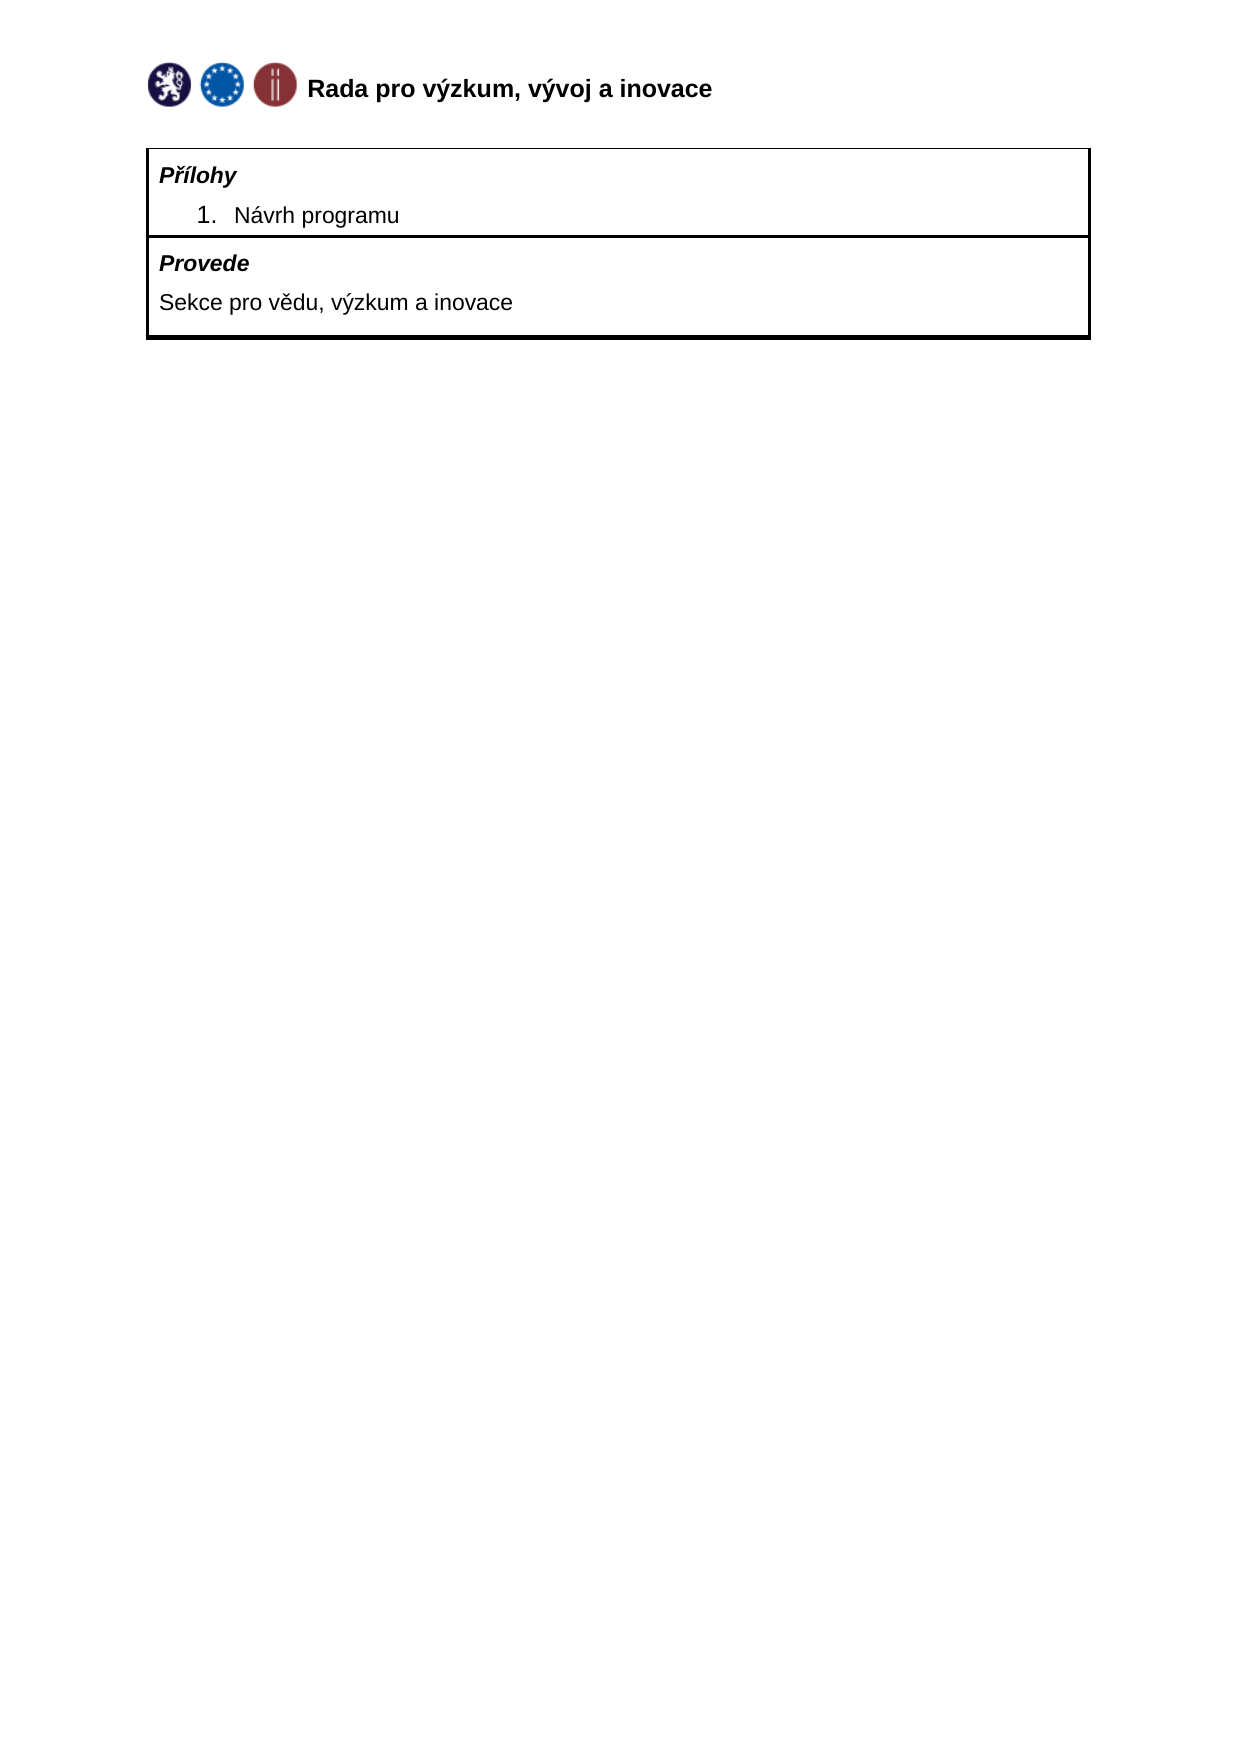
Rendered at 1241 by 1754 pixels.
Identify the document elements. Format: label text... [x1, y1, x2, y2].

picture [147, 62, 298, 108]
table_cell Přílohy Návrh programu [149, 149, 1088, 235]
table_cell Provede Sekce pro vědu, výzkum a inovace [149, 238, 1088, 335]
